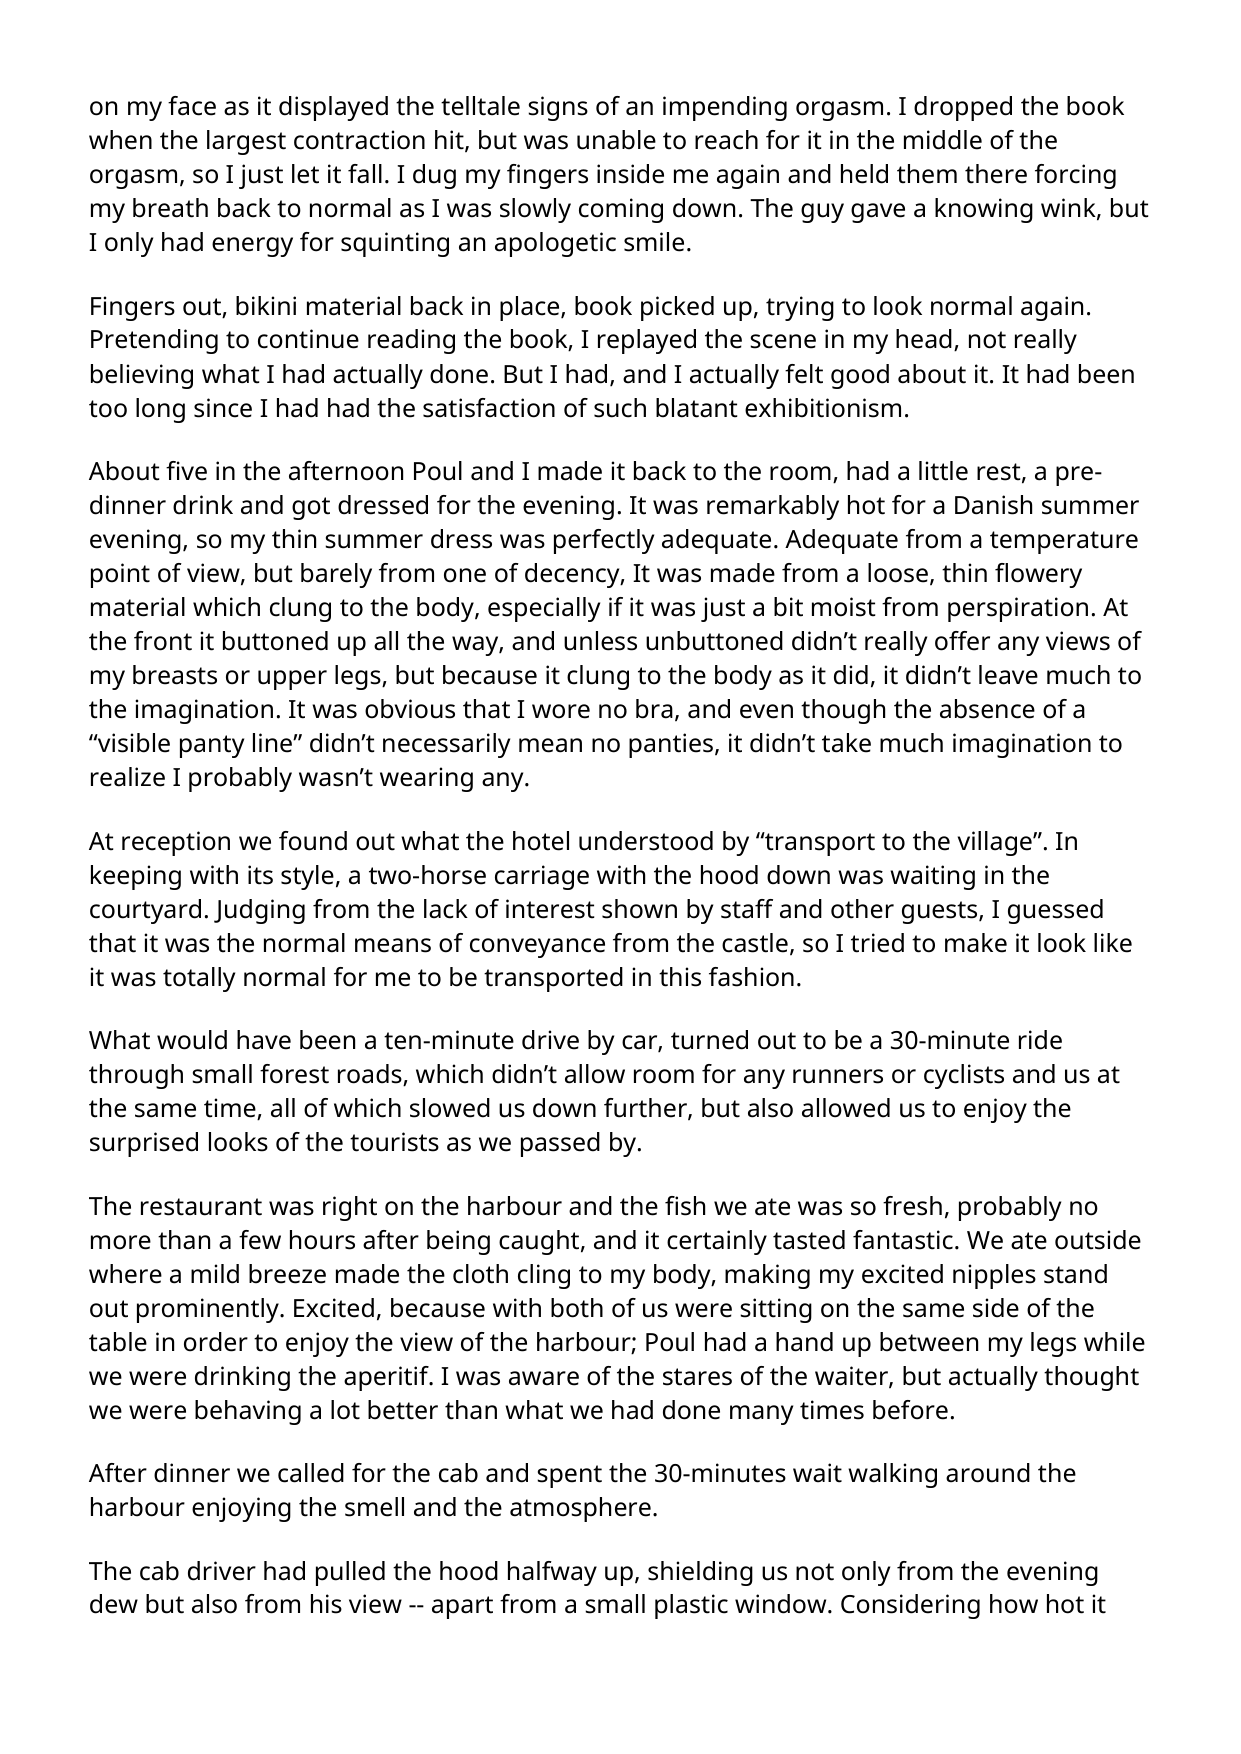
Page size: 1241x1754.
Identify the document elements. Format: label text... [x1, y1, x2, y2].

text At reception we found out what the hotel understood by “transport to the village”. In keeping with its style, a two-horse carriage with the hood down was waiting in the courtyard. Judging from the lack of interest shown by staff and other guests, I guessed that it was the normal means of conveyance from the castle, so I tried to make it look like it was totally normal for me to be transported in this fashion. [89, 823, 1152, 994]
text What would have been a ten-minute drive by car, turned out to be a 30-minute ride through small forest roads, which didn’t allow room for any runners or cyclists and us at the same time, all of which slowed us down further, but also allowed us to enjoy the surprised looks of the tourists as we passed by. [89, 1023, 1152, 1159]
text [89, 89, 1152, 259]
text Fingers out, bikini material back in place, book picked up, trying to look normal again. Pretending to continue reading the book, I replayed the scene in my head, not really believing what I had actually done. But I had, and I actually felt good about it. It had been too long since I had had the satisfaction of such blatant exhibitionism. [89, 288, 1152, 424]
text After dinner we called for the cab and spent the 30-minutes wait walking around the harbour enjoying the smell and the atmosphere. [89, 1456, 1152, 1524]
text The restaurant was right on the harbour and the fish we ate was so fresh, probably no more than a few hours after being caught, and it certainly tasted fantastic. We ate outside where a mild breeze made the cloth cling to my body, making my excited nipples stand out prominently. Excited, because with both of us were sitting on the same side of the table in order to enjoy the view of the harbour; Poul had a hand up between my legs while we were drinking the aperitif. I was aware of the stares of the waiter, but actually thought we were behaving a lot better than what we had done many times before. [89, 1188, 1152, 1427]
text About five in the afternoon Poul and I made it back to the room, had a little rest, a pre-dinner drink and got dressed for the evening. It was remarkably hot for a Danish summer evening, so my thin summer dress was perfectly adequate. Adequate from a temperature point of view, but barely from one of decency, It was made from a loose, thin flowery material which clung to the body, especially if it was just a bit moist from perspiration. At the front it buttoned up all the way, and unless unbuttoned didn’t really offer any views of my breasts or upper legs, but because it clung to the body as it did, it didn’t leave much to the imagination. It was obvious that I wore no bra, and even though the absence of a “visible panty line” didn’t necessarily mean no panties, it didn’t take much imagination to realize I probably wasn’t wearing any. [89, 453, 1152, 794]
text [89, 1553, 1152, 1621]
